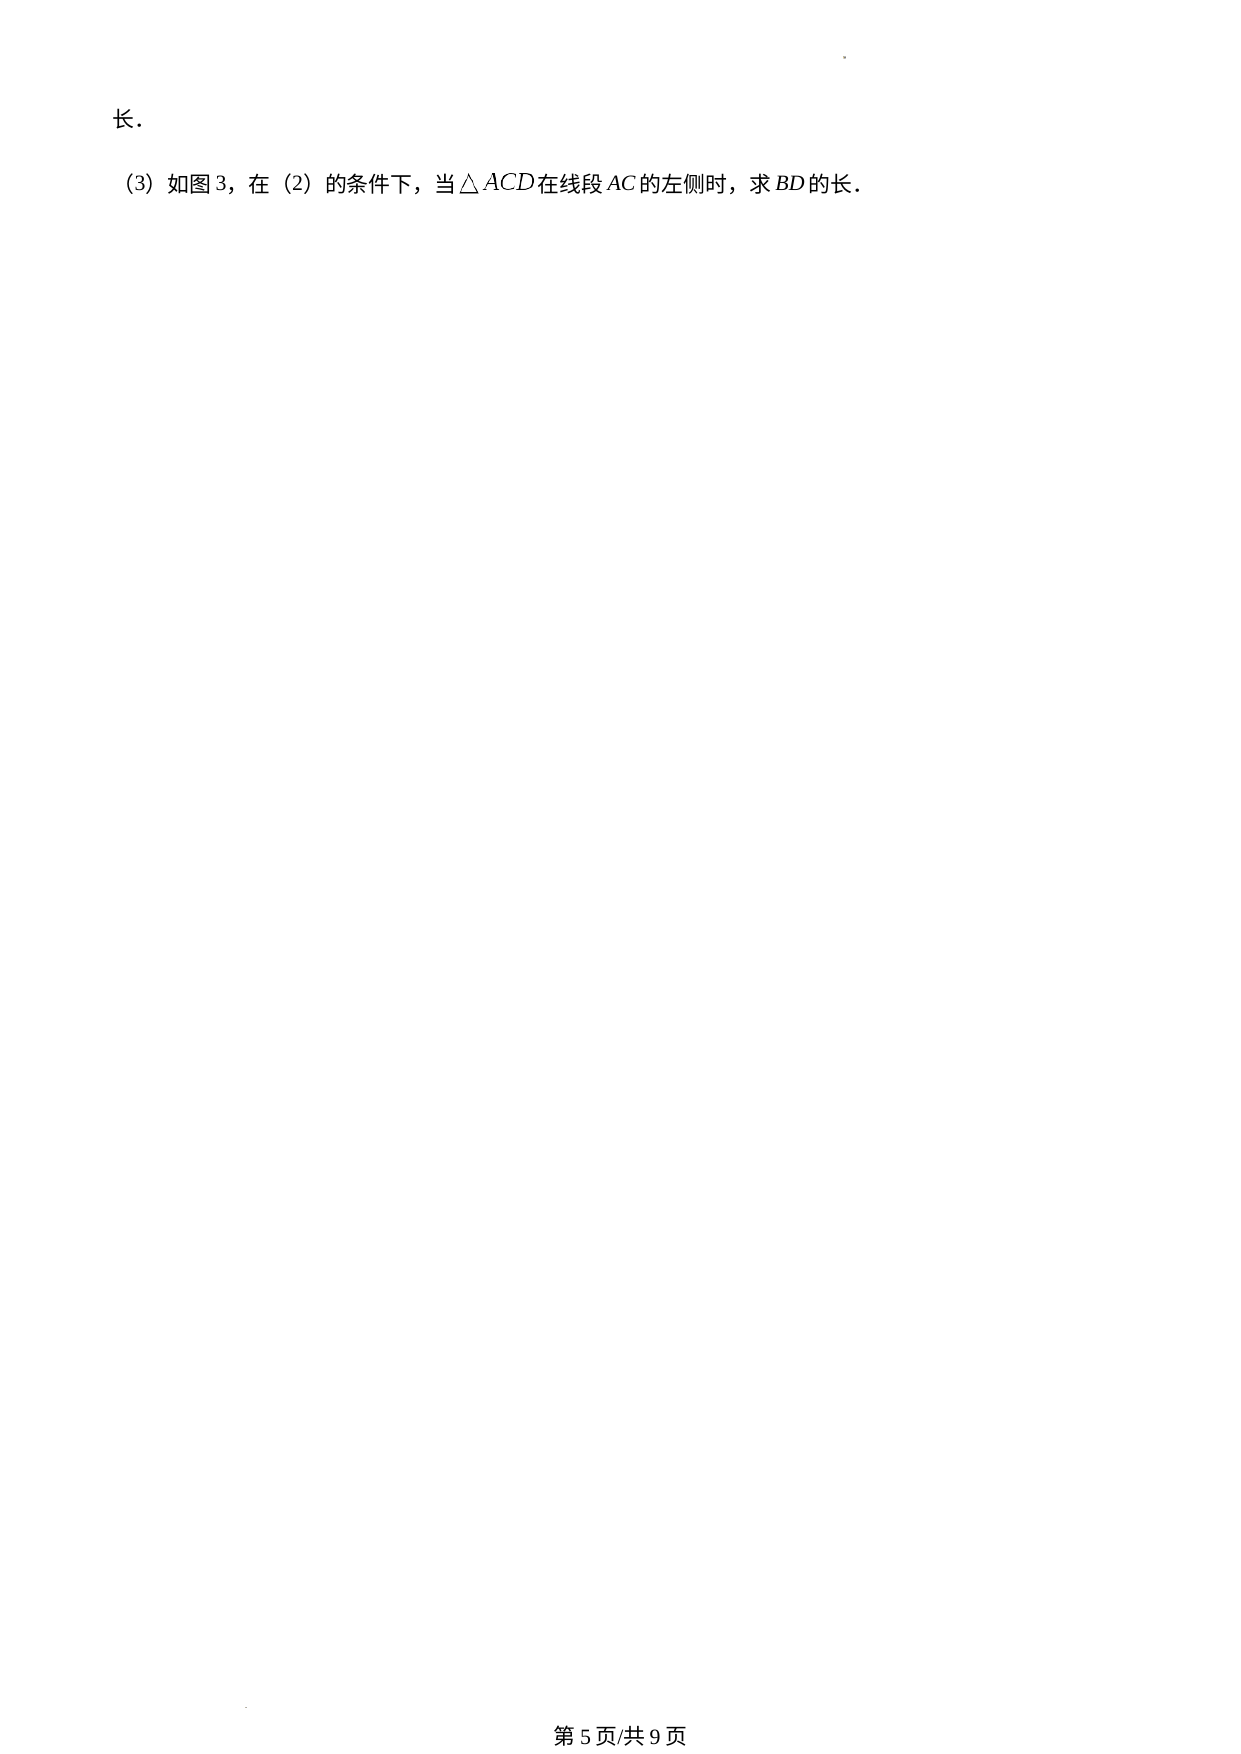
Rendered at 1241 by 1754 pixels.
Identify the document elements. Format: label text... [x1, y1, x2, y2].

text （3）如图3，在（2）的条件下，当在线段AC的左侧时，求BD的长． [112, 150, 1128, 215]
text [112, 102, 1128, 134]
